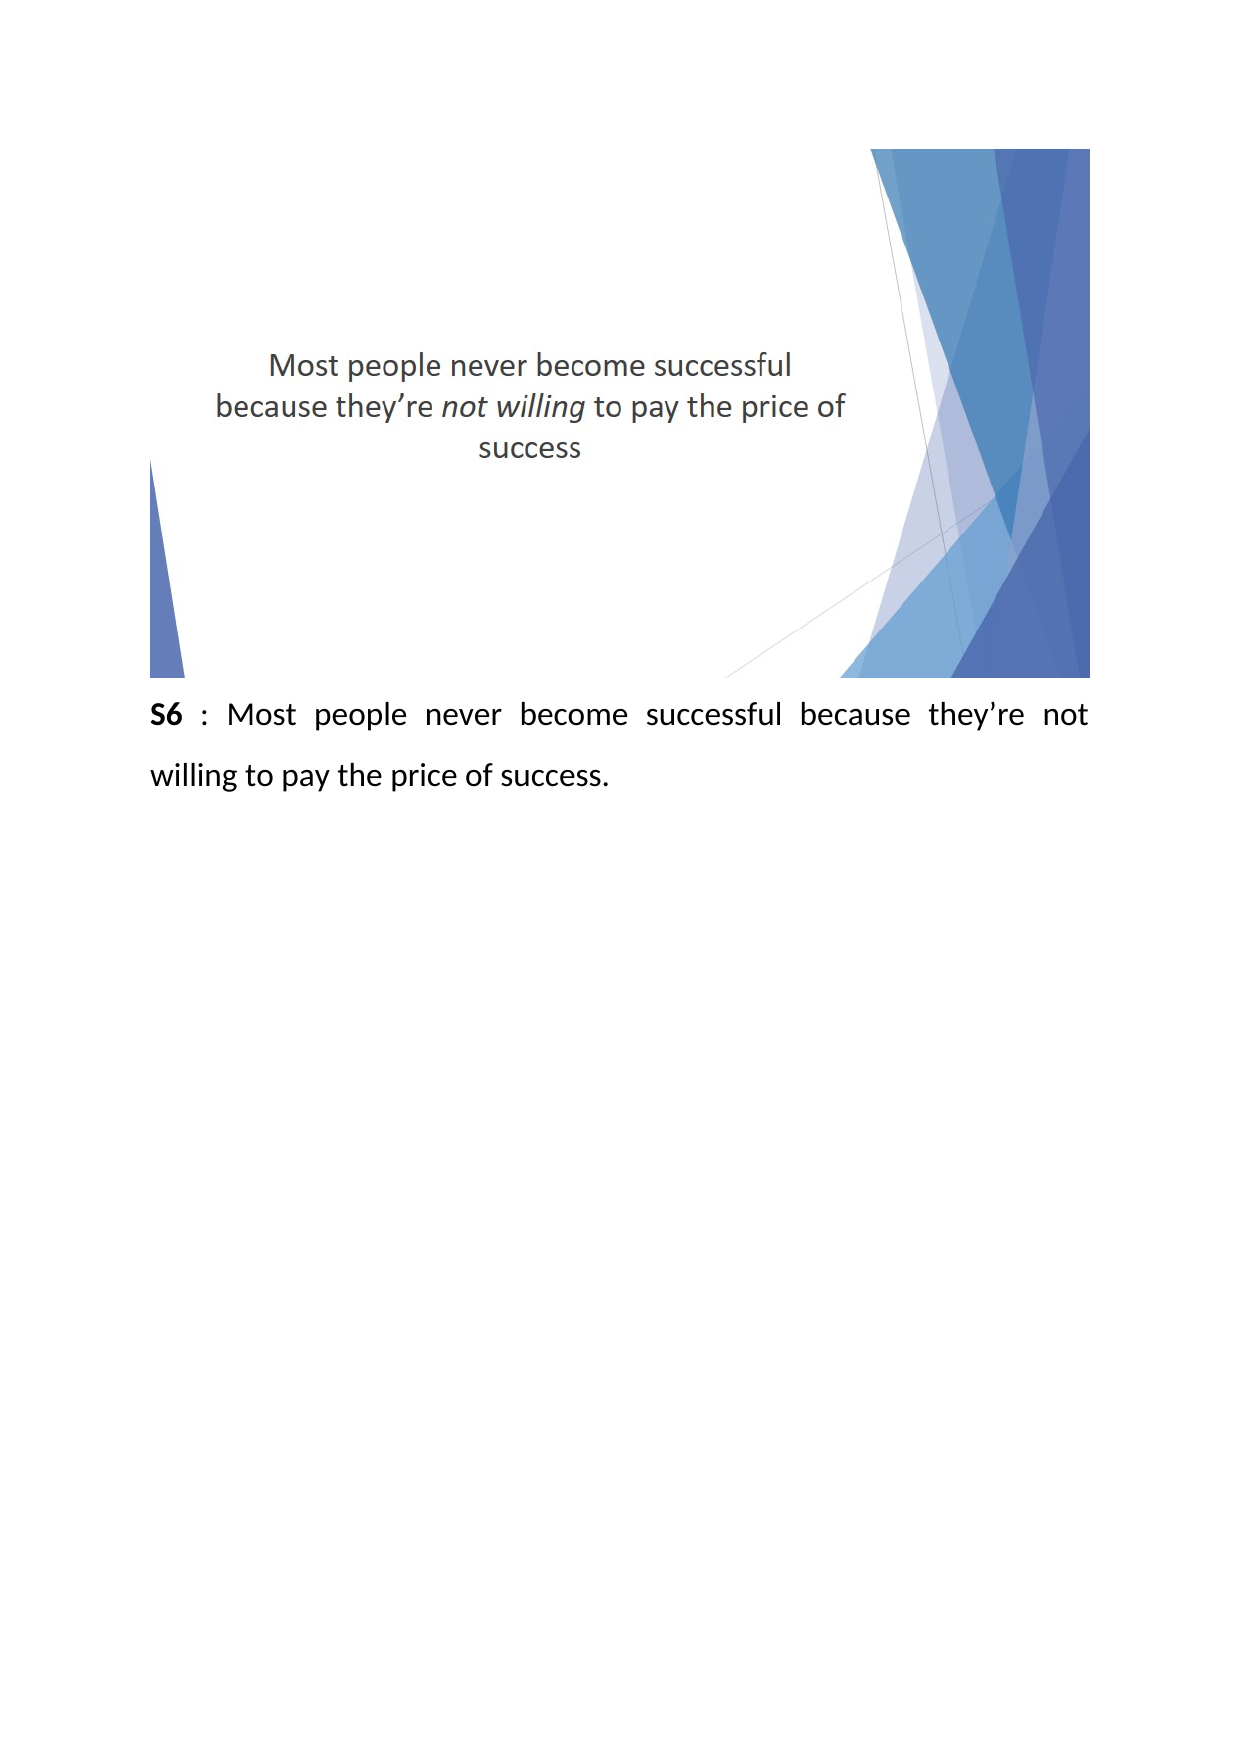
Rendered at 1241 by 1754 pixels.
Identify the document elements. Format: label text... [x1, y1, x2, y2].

text S6 : Most people never become successful because they’re not willing to pay the price of success. [150, 693, 1090, 795]
picture [150, 149, 1090, 678]
